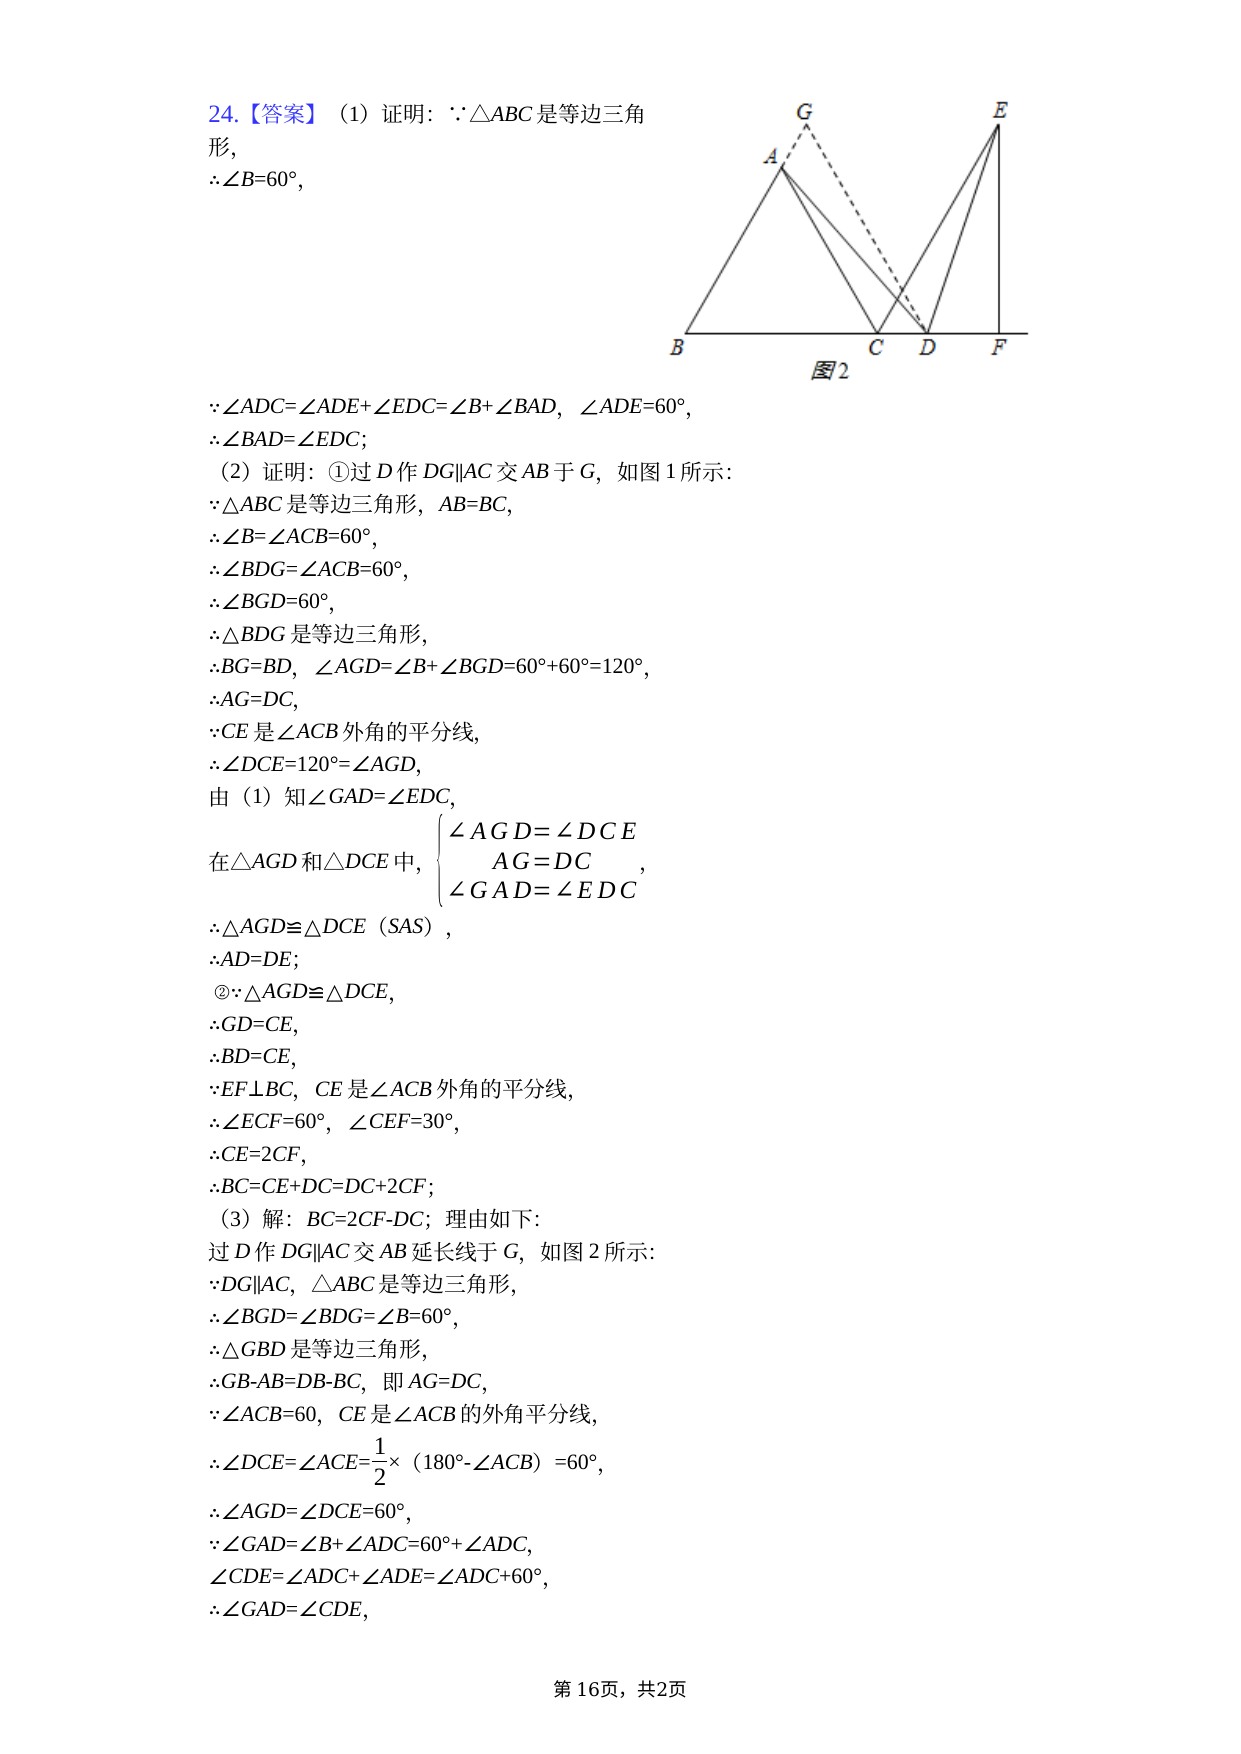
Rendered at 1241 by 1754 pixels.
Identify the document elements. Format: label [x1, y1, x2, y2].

list [208, 97, 1032, 1624]
picture [663, 96, 1033, 385]
